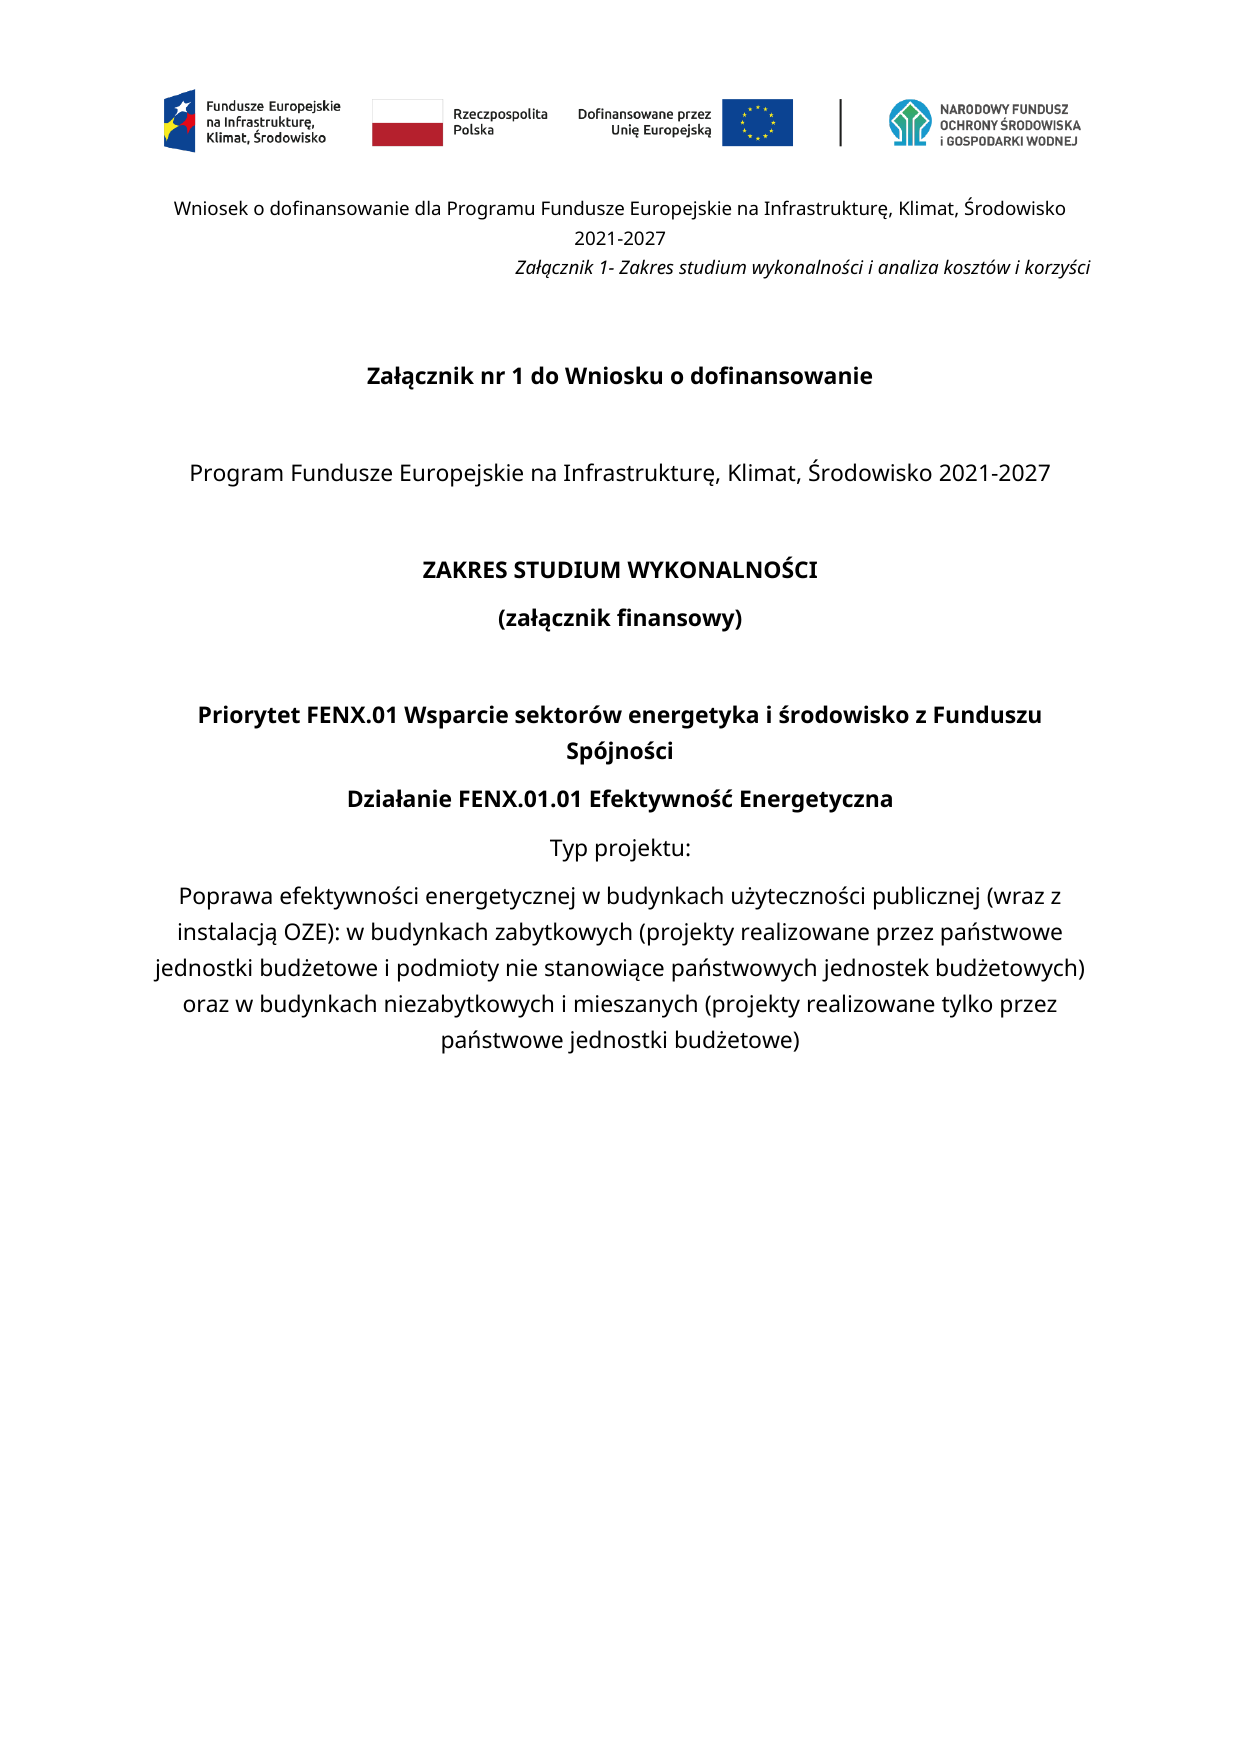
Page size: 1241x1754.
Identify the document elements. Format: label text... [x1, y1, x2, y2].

text Poprawa efektywności energetycznej w budynkach użyteczności publicznej (wraz z instalacją OZE): w budynkach zabytkowych (projekty realizowane przez państwowe jednostki budżetowe i podmioty nie stanowiące państwowych jednostek budżetowych) oraz w budynkach niezabytkowych i mieszanych (projekty realizowane tylko przez państwowe jednostki budżetowe) [148, 880, 1093, 1055]
text (załącznik finansowy) [148, 602, 1093, 633]
text ZAKRES STUDIUM WYKONALNOŚCI [148, 553, 1093, 585]
text Załącznik nr 1 do Wniosku o dofinansowanie [148, 360, 1093, 391]
text Priorytet FENX.01 Wsparcie sektorów energetyka i środowisko z Funduszu Spójności [148, 699, 1093, 766]
text Typ projektu: [148, 832, 1093, 863]
text Program Fundusze Europejskie na Infrastrukturę, Klimat, Środowisko 2021-2027 [148, 457, 1093, 488]
picture [147, 73, 1093, 168]
text Działanie FENX.01.01 Efektywność Energetyczna [148, 783, 1093, 814]
